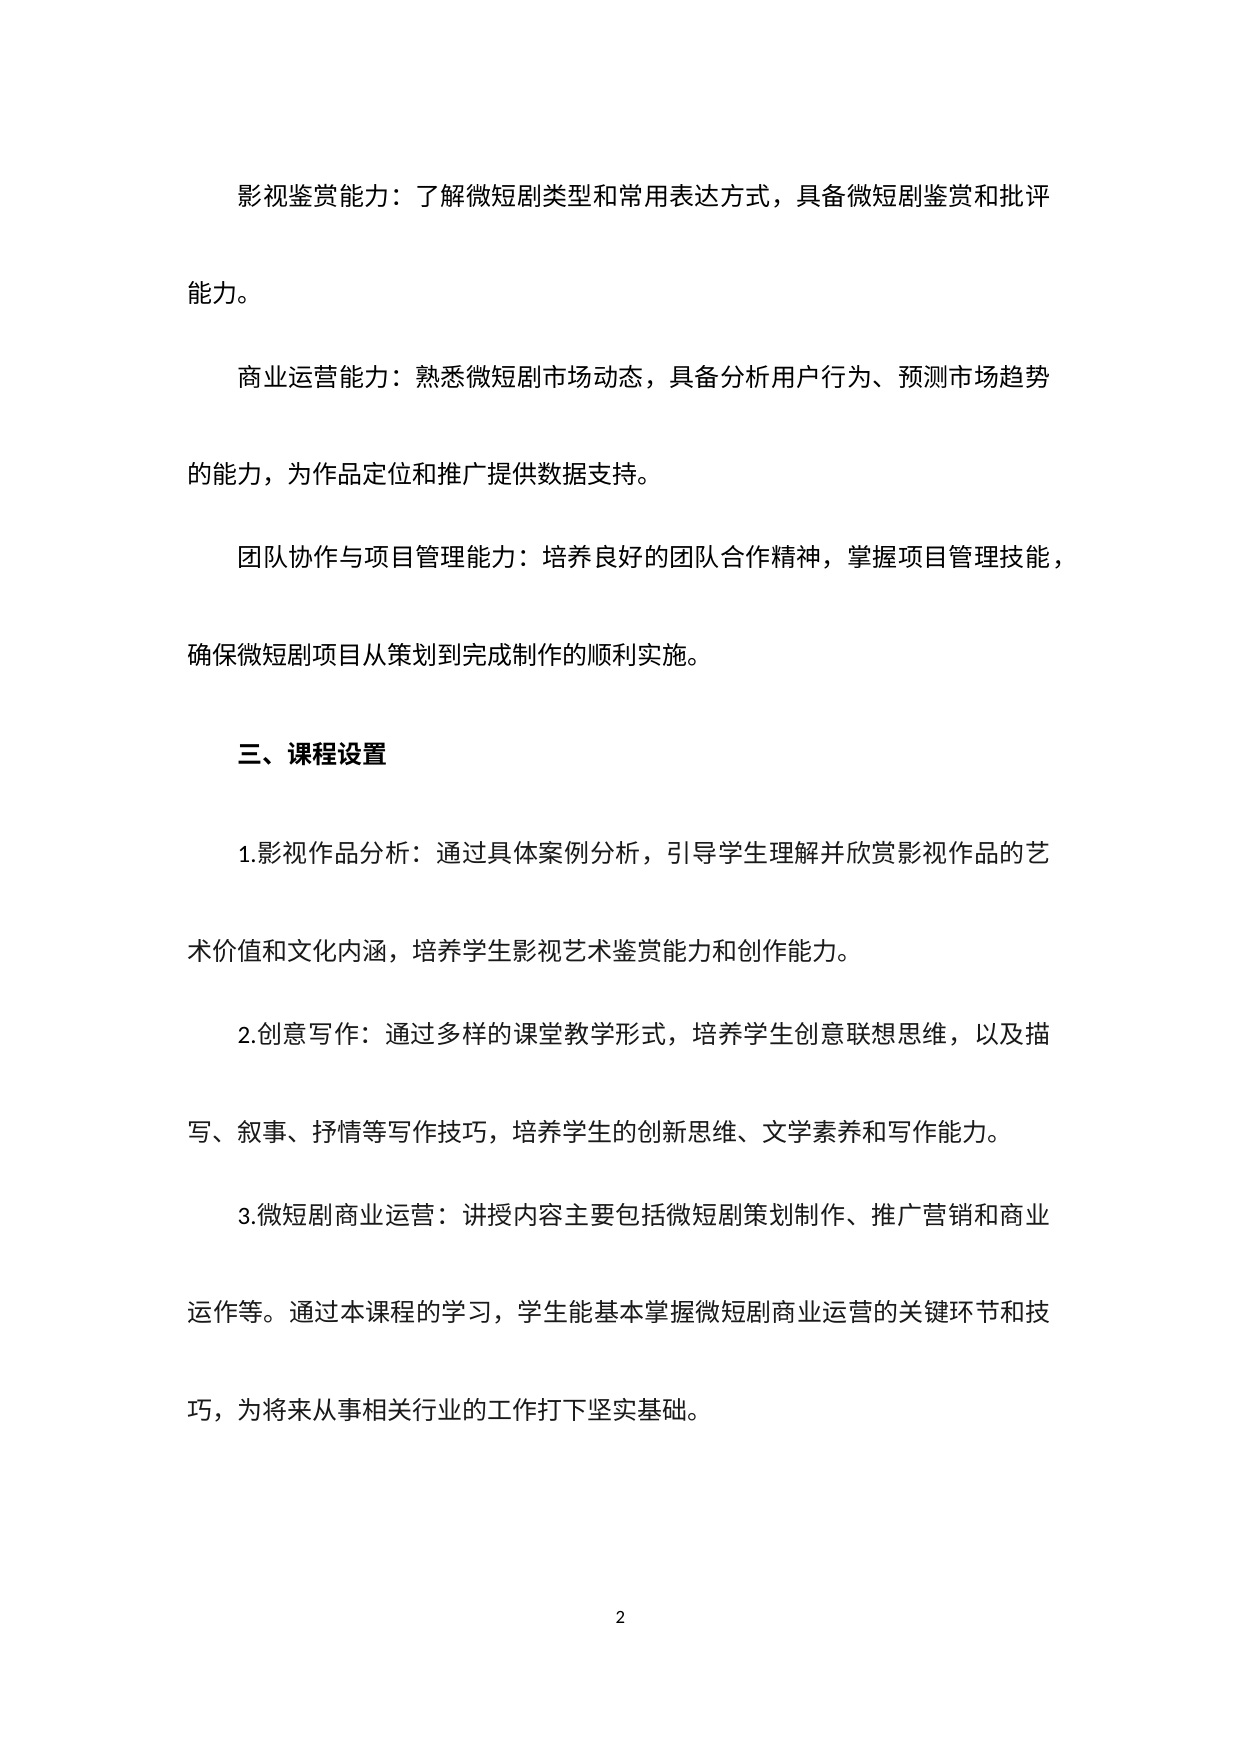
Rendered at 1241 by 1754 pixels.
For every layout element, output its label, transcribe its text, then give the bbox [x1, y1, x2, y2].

text 3.微短剧商业运营：讲授内容主要包括微短剧策划制作、推广营销和商业运作等。通过本课程的学习，学生能基本掌握微短剧商业运营的关键环节和技巧，为将来从事相关行业的工作打下坚实基础。 [187, 1181, 1053, 1441]
text 三、课程设置 [187, 720, 1053, 785]
text 团队协作与项目管理能力：培养良好的团队合作精神，掌握项目管理技能，确保微短剧项目从策划到完成制作的顺利实施。 [187, 523, 1053, 686]
text 1.影视作品分析：通过具体案例分析，引导学生理解并欣赏影视作品的艺术价值和文化内涵，培养学生影视艺术鉴赏能力和创作能力。 [187, 819, 1053, 982]
text 影视鉴赏能力：了解微短剧类型和常用表达方式，具备微短剧鉴赏和批评能力。 [187, 162, 1053, 324]
text 2.创意写作：通过多样的课堂教学形式，培养学生创意联想思维，以及描写、叙事、抒情等写作技巧，培养学生的创新思维、文学素养和写作能力。 [187, 1000, 1053, 1163]
text 商业运营能力：熟悉微短剧市场动态，具备分析用户行为、预测市场趋势的能力，为作品定位和推广提供数据支持。 [187, 343, 1053, 505]
